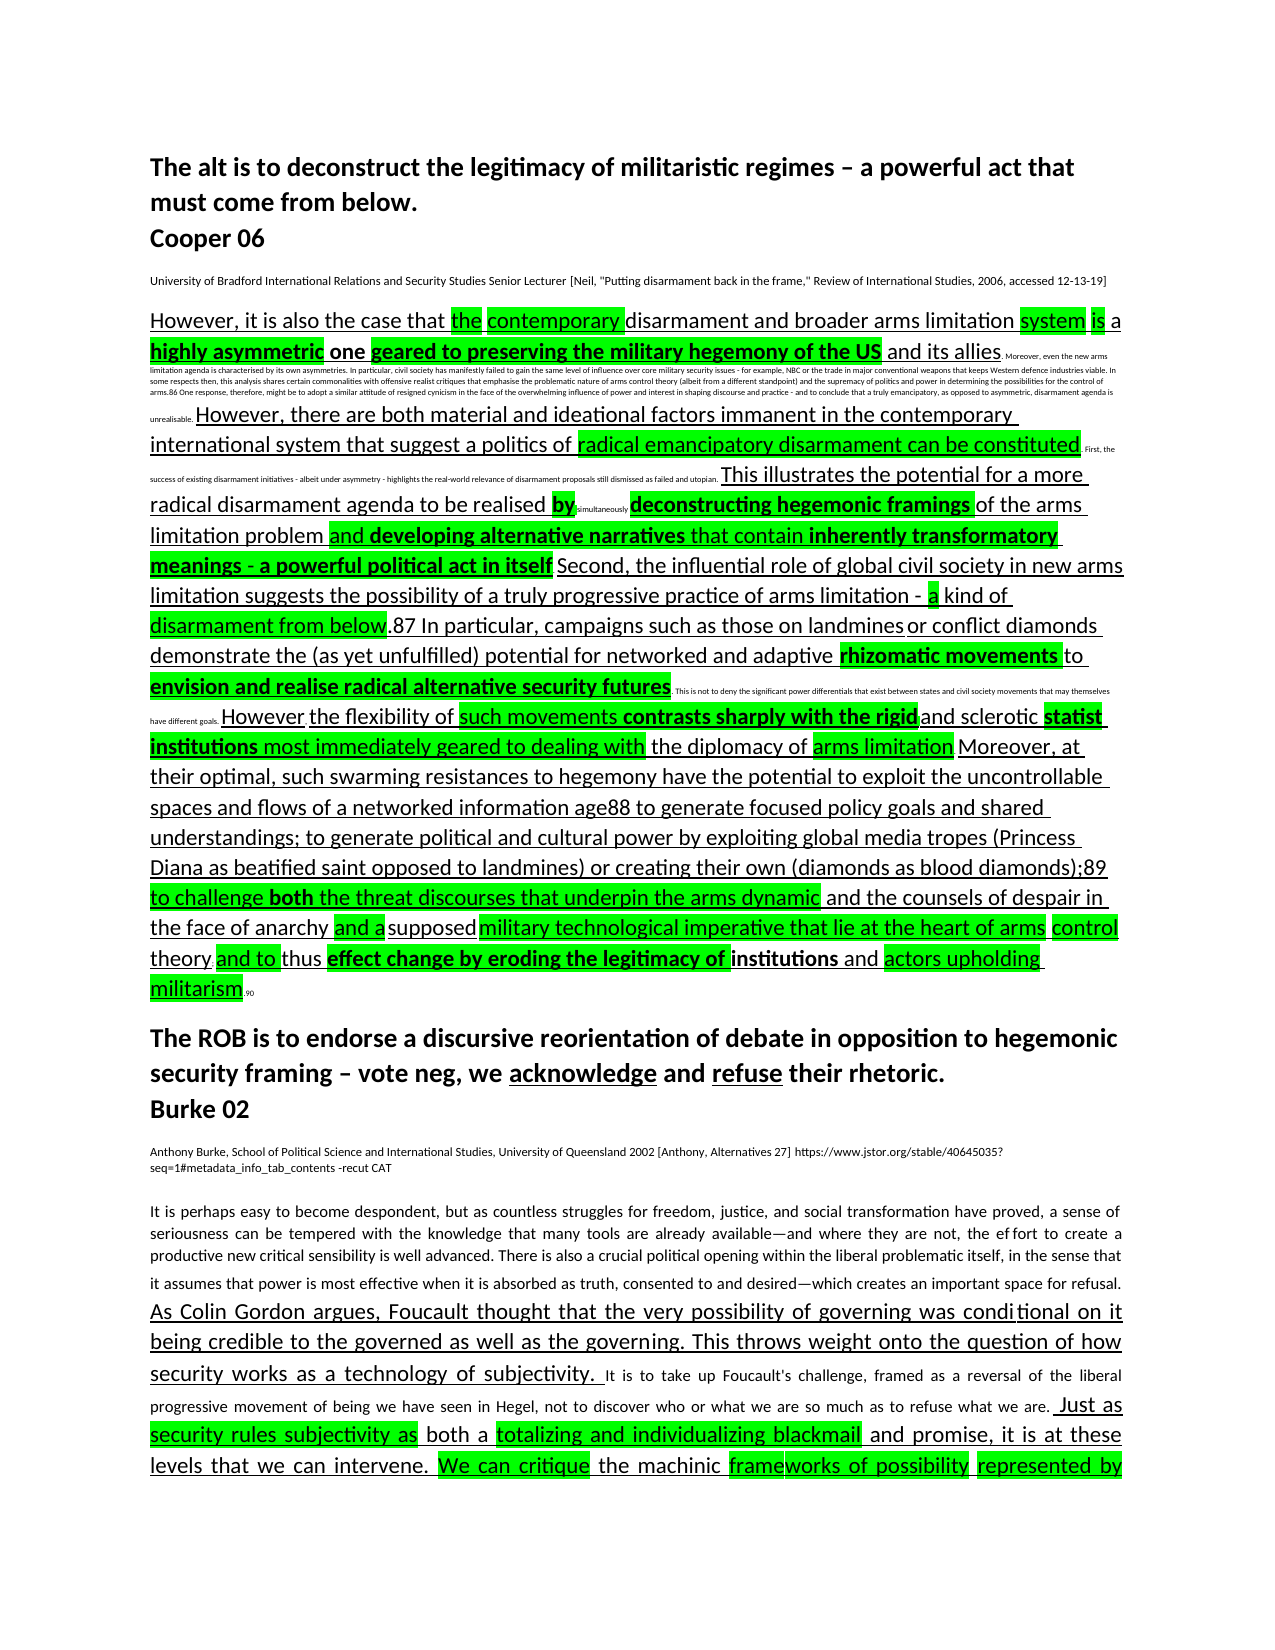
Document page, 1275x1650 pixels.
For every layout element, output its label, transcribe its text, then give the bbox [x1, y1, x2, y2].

subtitle The alt is to deconstruct the legitimacy of militaristic regimes – a powerful act that must come from below. [150, 150, 1125, 219]
text University of Bradford International Relations and Security Studies Senior Lecturer [Neil, "Putting disarmament back in the frame," Review of International Studies, 2006, accessed 12-13-19] [150, 273, 1125, 289]
text Anthony Burke, School of Political Science and International Studies, University of Queensland 2002 [Anthony, Alternatives 27] https://www.jstor.org/stable/40645035?seq=1#metadata_info_tab_contents -recut CAT [150, 1144, 1125, 1176]
text Burke 02 [150, 1092, 1125, 1125]
text However, it is also the case that the contemporary disarmament and broader arms limitation system is a highly asymmetric one geared to preserving the military hegemony of the US and its allies. Moreover, even the new arms limitation agenda is characterised by its own asymmetries. In particular, civil society has manifestly failed to gain the same level of influence over core military security issues - for example, NBC or the trade in major conventional weapons that keeps Western defence industries viable. In some respects then, this analysis shares certain commonalities with offensive realist critiques that emphasise the problematic nature of arms control theory (albeit from a different standpoint) and the supremacy of politics and power in determining the possibilities for the control of arms.86 One response, therefore, might be to adopt a similar attitude of resigned cynicism in the face of the overwhelming influence of power and interest in shaping discourse and practice - and to conclude that a truly emancipatory, as opposed to asymmetric, disarmament agenda is unrealisable. However, there are both material and ideational factors immanent in the contemporary international system that suggest a politics of radical emancipatory disarmament can be constituted. First, the success of existing disarmament initiatives - albeit under asymmetry - highlights the real-world relevance of disarmament proposals still dismissed as failed and utopian. This illustrates the potential for a more radical disarmament agenda to be realised by simultaneously deconstructing hegemonic framings of the arms limitation problem and developing alternative narratives that contain inherently transformatory meanings - a powerful political act in itself. Second, the influential role of global civil society in new arms limitation suggests the possibility of a truly progressive practice of arms limitation - a kind of disarmament from below.87 In particular, campaigns such as those on landmines or conflict diamonds demonstrate the (as yet unfulfilled) potential for networked and adaptive rhizomatic movements to envision and realise radical alternative security futures. This is not to deny the significant power differentials that exist between states and civil society movements that may themselves have different goals. However, the flexibility of such movements contrasts sharply with the rigid and sclerotic statist institutions most immediately geared to dealing with the diplomacy of arms limitation. Moreover, at their optimal, such swarming resistances to hegemony have the potential to exploit the uncontrollable spaces and flows of a networked information age88 to generate focused policy goals and shared understandings; to generate political and cultural power by exploiting global media tropes (Princess Diana as beatified saint opposed to landmines) or creating their own (diamonds as blood diamonds);89 to challenge both the threat discourses that underpin the arms dynamic and the counsels of despair in the face of anarchy and a supposed military technological imperative that lie at the heart of arms control theory; and to thus effect change by eroding the legitimacy of institutions and actors upholding militarism.90 [150, 307, 1125, 1002]
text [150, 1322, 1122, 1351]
text Cooper 06 [150, 221, 1125, 254]
subtitle The ROB is to endorse a discursive reorientation of debate in opposition to hegemonic security framing – vote neg, we acknowledge and refuse their rhetoric. [150, 1021, 1125, 1089]
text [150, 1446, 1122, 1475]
